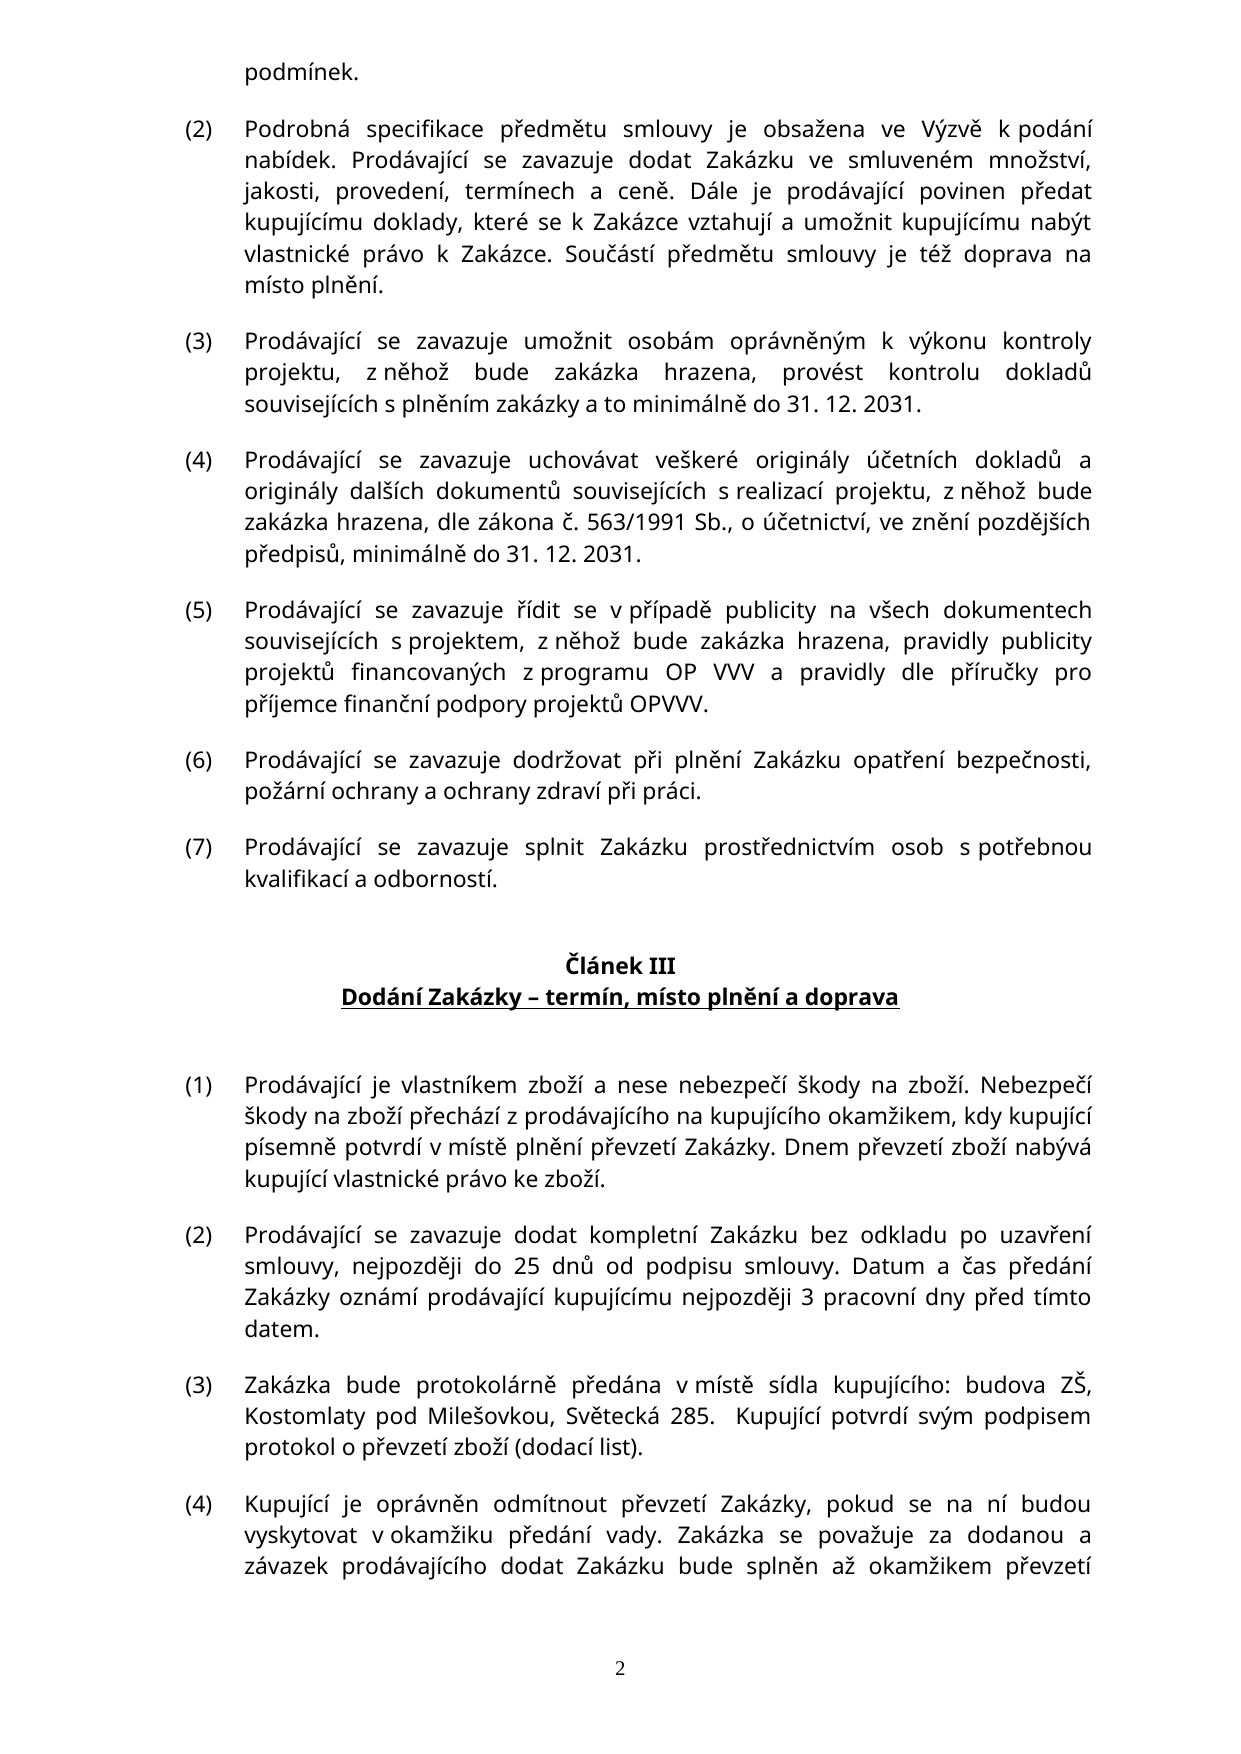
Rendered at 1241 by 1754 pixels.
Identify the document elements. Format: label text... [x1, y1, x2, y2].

list Podrobná specifikace předmětu smlouvy je obsažena ve Výzvě k podání nabídek. Prodávající se zavazuje dodat Zakázku ve smluveném množství, jakosti, provedení, termínech a ceně. Dále je prodávající povinen předat kupujícímu doklady, které se k Zakázce vztahují a umožnit kupujícímu nabýt vlastnické právo k Zakázce. Součástí předmětu smlouvy je též doprava na místo plnění. [185, 112, 1093, 300]
list Prodávající se zavazuje uchovávat veškeré originály účetních dokladů a originály dalších dokumentů souvisejících s realizací projektu, z něhož bude zakázka hrazena, dle zákona č. 563/1991 Sb., o účetnictví, ve znění pozdějších předpisů, minimálně do 31. 12. 2031. [185, 444, 1093, 569]
list Prodávající se zavazuje umožnit osobám oprávněným k výkonu kontroly projektu, z něhož bude zakázka hrazena, provést kontrolu dokladů souvisejících s plněním zakázky a to minimálně do 31. 12. 2031. [185, 325, 1093, 419]
list Prodávající se zavazuje splnit Zakázku prostřednictvím osob s potřebnou kvalifikací a odborností. [185, 831, 1093, 894]
list Prodávající se zavazuje dodržovat při plnění Zakázku opatření bezpečnosti, požární ochrany a ochrany zdraví při práci. [185, 744, 1093, 806]
text Dodání Zakázky – termín, místo plnění a doprava [148, 981, 1093, 1012]
list Prodávající se zavazuje řídit se v případě publicity na všech dokumentech souvisejících s projektem, z něhož bude zakázka hrazena, pravidly publicity projektů financovaných z programu OP VVV a pravidly dle příručky pro příjemce finanční podpory projektů OPVVV. [185, 594, 1093, 719]
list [185, 56, 1093, 87]
list Prodávající je vlastníkem zboží a nese nebezpečí škody na zboží. Nebezpečí škody na zboží přechází z prodávajícího na kupujícího okamžikem, kdy kupující písemně potvrdí v místě plnění převzetí Zakázky. Dnem převzetí zboží nabývá kupující vlastnické právo ke zboží. [185, 1069, 1093, 1194]
list Prodávající se zavazuje dodat kompletní Zakázku bez odkladu po uzavření smlouvy, nejpozději do 25 dnů od podpisu smlouvy. Datum a čas předání Zakázky oznámí prodávající kupujícímu nejpozději 3 pracovní dny před tímto datem. [185, 1219, 1093, 1344]
text Článek III [148, 950, 1093, 981]
list Zakázka bude protokolárně předána v místě sídla kupujícího: budova ZŠ, Kostomlaty pod Milešovkou, Světecká 285. Kupující potvrdí svým podpisem protokol o převzetí zboží (dodací list). [185, 1369, 1093, 1462]
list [185, 1487, 1093, 1581]
